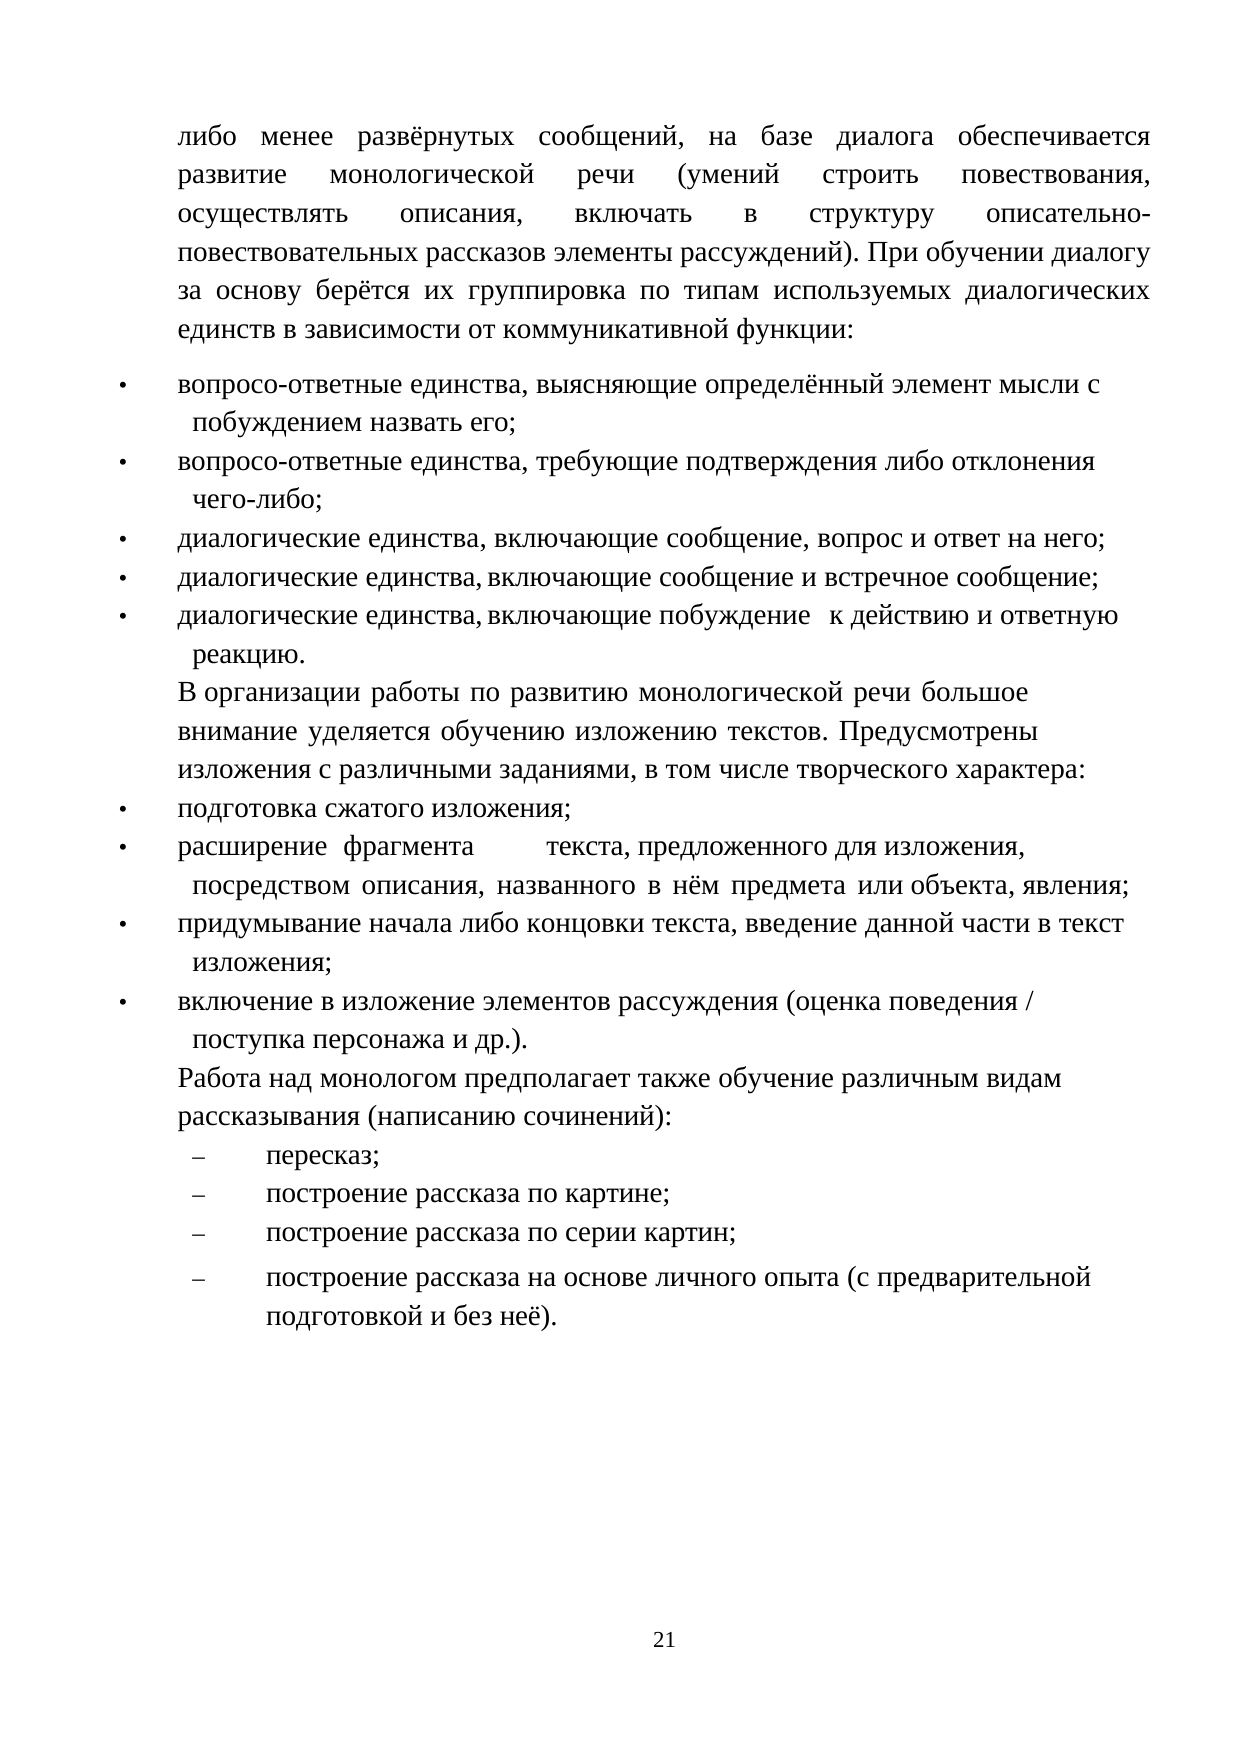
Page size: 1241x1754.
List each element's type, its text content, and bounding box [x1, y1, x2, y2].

list расширение фрагмента текста, предложенного для изложения, посредством описания, названного в нём предмета или объекта, явления; [118, 828, 1152, 901]
list построение рассказа по картине; [192, 1175, 1152, 1209]
list построение рассказа по серии картин; [192, 1214, 1152, 1247]
list диалогические единства, включающие сообщение и встречное сообщение; [118, 559, 1152, 592]
list диалогические единства, включающие сообщение, вопрос и ответ на него; [118, 520, 1152, 554]
list подготовка сжатого изложения; [118, 790, 1152, 823]
list диалогические единства, включающие побуждение к действию и ответную реакцию. [118, 597, 1152, 669]
list включение в изложение элементов рассуждения (оценка поведения / поступка персонажа и др.). [118, 983, 1152, 1055]
list вопросо-ответные единства, выясняющие определённый элемент мысли с побуждением назвать его; [118, 366, 1152, 438]
text Работа над монологом предполагает также обучение различным видам рассказывания (написанию сочинений): [177, 1060, 1152, 1132]
list вопросо-ответные единства, требующие подтверждения либо отклонения чего-либо; [118, 443, 1152, 515]
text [177, 118, 1151, 344]
list построение рассказа на основе личного опыта (с предварительной подготовкой и без неё). [192, 1259, 1152, 1331]
list пересказ; [192, 1137, 1152, 1170]
text В организации работы по развитию монологической речи большое внимание уделяется обучению изложению текстов. Предусмотрены изложения с различными заданиями, в том числе творческого характера: [177, 674, 1108, 785]
list придумывание начала либо концовки текста, введение данной части в текст изложения; [118, 906, 1152, 978]
